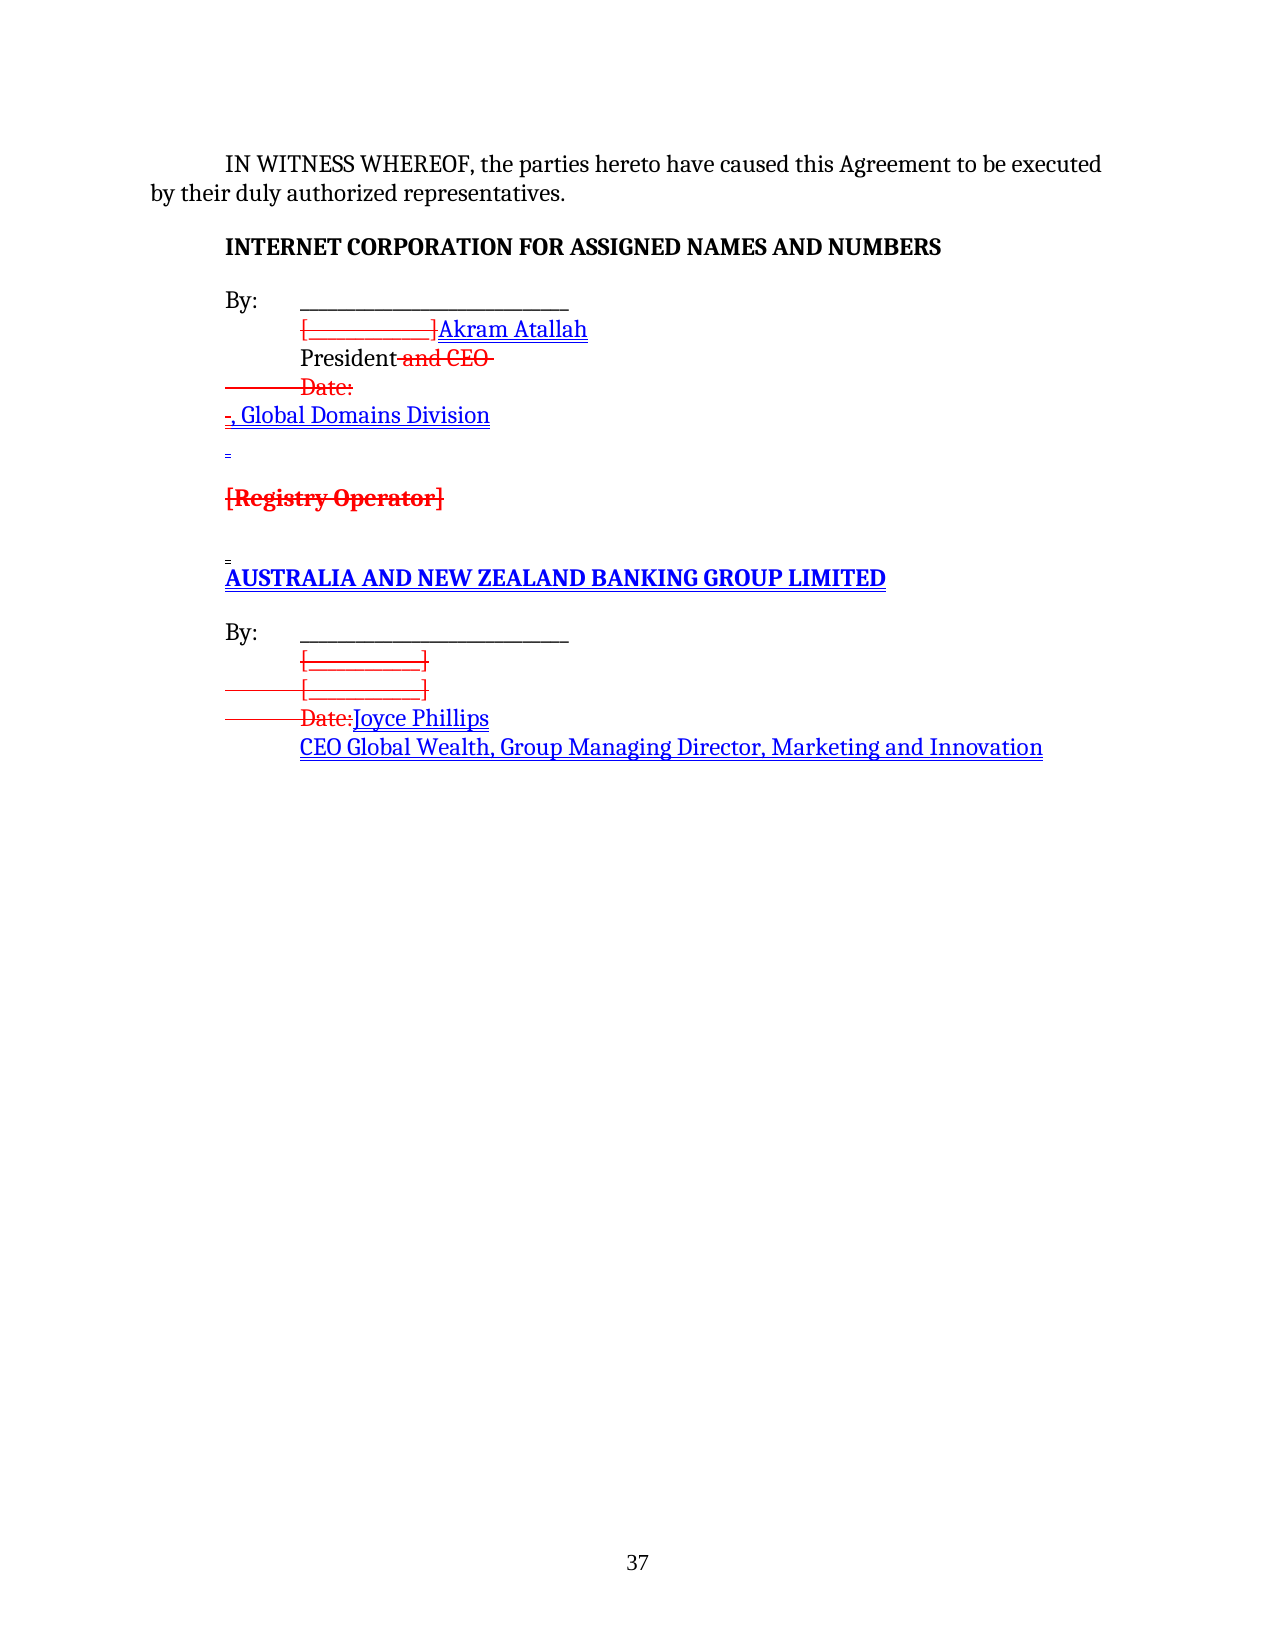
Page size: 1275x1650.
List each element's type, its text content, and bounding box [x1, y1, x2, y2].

text By: _____________________________ [____________] [____________] Date:Joyce Phillips [225, 618, 1125, 733]
text INTERNET CORPORATION FOR ASSIGNED NAMES AND NUMBERS [150, 232, 1125, 261]
text By: _____________________________ [_____________]Akram Atallah President and CEO Date: , Global Domains Division [225, 286, 1125, 459]
text AUSTRALIA AND NEW ZEALAND BANKING GROUP LIMITED [150, 564, 1125, 593]
text [Registry Operator] [150, 484, 1125, 512]
text IN WITNESS WHEREOF, the parties hereto have caused this Agreement to be executed by their duly authorized representatives. [150, 150, 1125, 207]
text CEO Global Wealth, Group Managing Director, Marketing and Innovation [225, 733, 1125, 761]
